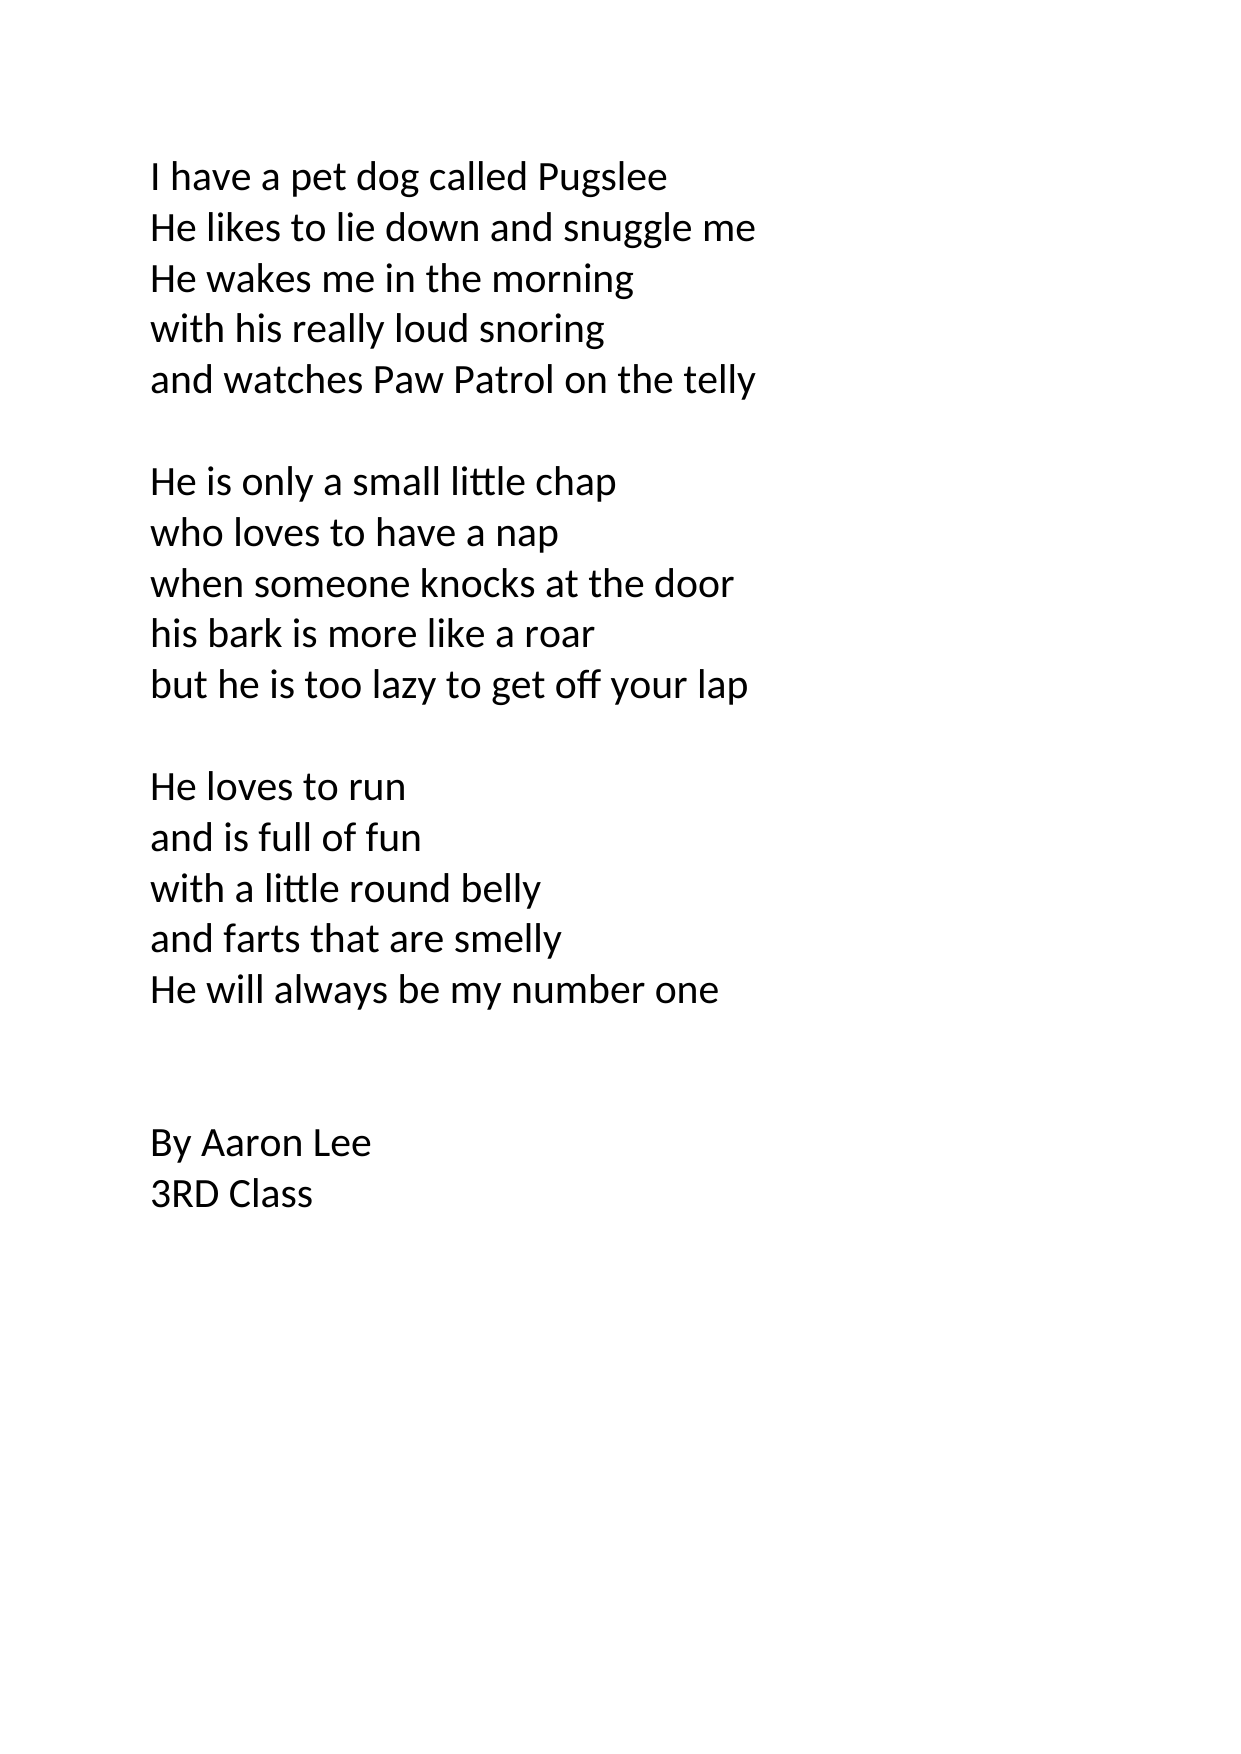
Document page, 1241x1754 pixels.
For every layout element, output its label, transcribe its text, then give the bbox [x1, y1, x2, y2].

text I have a pet dog called Pugslee He likes to lie down and snuggle me He wakes me in the morning with his really loud snoring and watches Paw Patrol on the telly He is only a small little chap who loves to have a nap when someone knocks at the door his bark is more like a roar but he is too lazy to get off your lap He loves to run and is full of fun with a little round belly and farts that are smelly He will always be my number one By Aaron Lee 3RD Class [150, 150, 1090, 1217]
